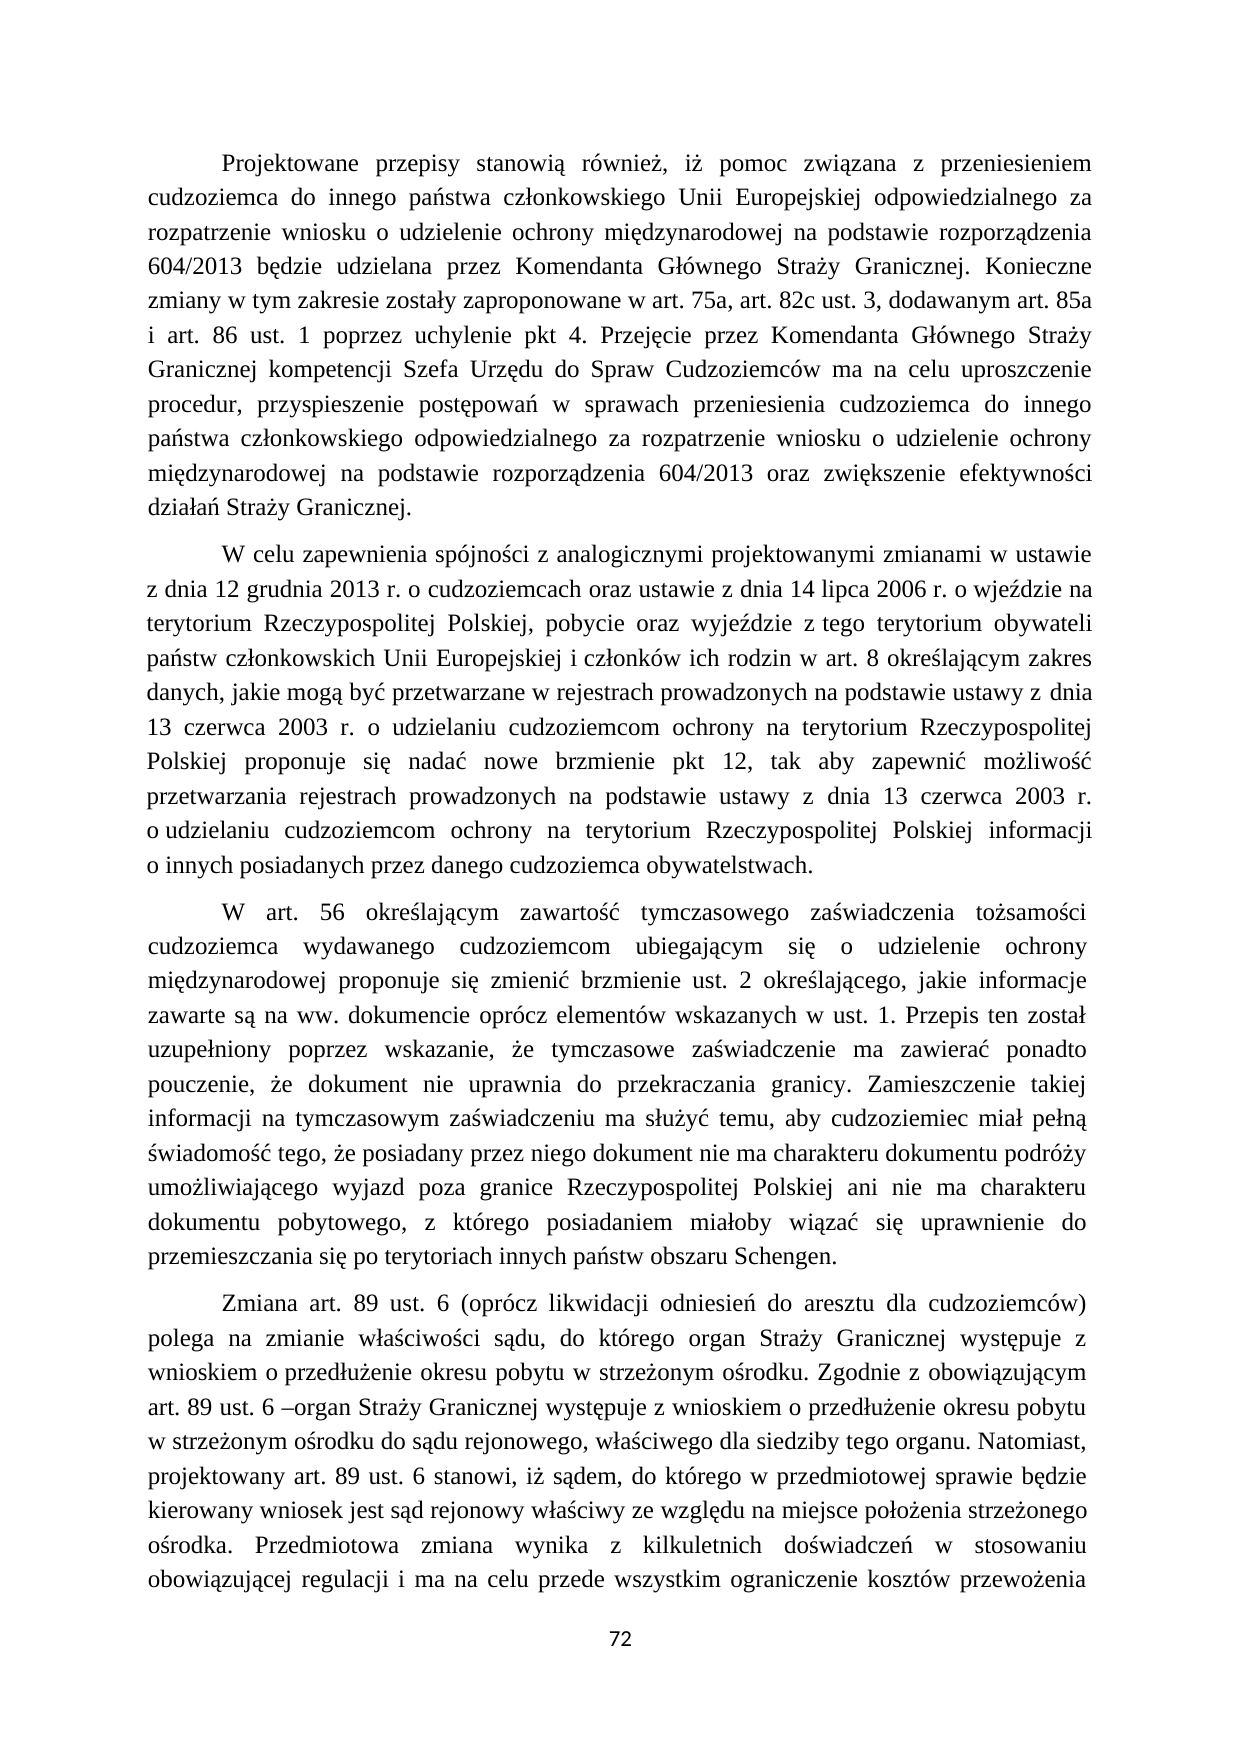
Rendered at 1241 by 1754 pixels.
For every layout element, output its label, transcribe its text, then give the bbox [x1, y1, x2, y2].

text Projektowane przepisy stanowią również, iż pomoc związana z przeniesieniem cudzoziemca do innego państwa członkowskiego Unii Europejskiej odpowiedzialnego za rozpatrzenie wniosku o udzielenie ochrony międzynarodowej na podstawie rozporządzenia 604/2013 będzie udzielana przez Komendanta Głównego Straży Granicznej. Konieczne zmiany w tym zakresie zostały zaproponowane w art. 75a, art. 82c ust. 3, dodawanym art. 85a i art. 86 ust. 1 poprzez uchylenie pkt 4. Przejęcie przez Komendanta Głównego Straży Granicznej kompetencji Szefa Urzędu do Spraw Cudzoziemców ma na celu uproszczenie procedur, przyspieszenie postępowań w sprawach przeniesienia cudzoziemca do innego państwa członkowskiego odpowiedzialnego za rozpatrzenie wniosku o udzielenie ochrony międzynarodowej na podstawie rozporządzenia 604/2013 oraz zwiększenie efektywności działań Straży Granicznej. [148, 148, 1093, 521]
text W art. 56 określającym zawartość tymczasowego zaświadczenia tożsamości cudzoziemca wydawanego cudzoziemcom ubiegającym się o udzielenie ochrony międzynarodowej proponuje się zmienić brzmienie ust. 2 określającego, jakie informacje zawarte są na ww. dokumencie oprócz elementów wskazanych w ust. 1. Przepis ten został uzupełniony poprzez wskazanie, że tymczasowe zaświadczenie ma zawierać ponadto pouczenie, że dokument nie uprawnia do przekraczania granicy. Zamieszczenie takiej informacji na tymczasowym zaświadczeniu ma służyć temu, aby cudzoziemiec miał pełną świadomość tego, że posiadany przez niego dokument nie ma charakteru dokumentu podróży umożliwiającego wyjazd poza granice Rzeczypospolitej Polskiej ani nie ma charakteru dokumentu pobytowego, z którego posiadaniem miałoby wiązać się uprawnienie do przemieszczania się po terytoriach innych państw obszaru Schengen. [148, 897, 1087, 1270]
text W celu zapewnienia spójności z analogicznymi projektowanymi zmianami w ustawie z dnia 12 grudnia 2013 r. o cudzoziemcach oraz ustawie z dnia 14 lipca 2006 r. o wjeździe na terytorium Rzeczypospolitej Polskiej, pobycie oraz wyjeździe z tego terytorium obywateli państw członkowskich Unii Europejskiej i członków ich rodzin w art. 8 określającym zakres danych, jakie mogą być przetwarzane w rejestrach prowadzonych na podstawie ustawy z dnia 13 czerwca 2003 r. o udzielaniu cudzoziemcom ochrony na terytorium Rzeczypospolitej Polskiej proponuje się nadać nowe brzmienie pkt 12, tak aby zapewnić możliwość przetwarzania rejestrach prowadzonych na podstawie ustawy z dnia 13 czerwca 2003 r. o udzielaniu cudzoziemcom ochrony na terytorium Rzeczypospolitej Polskiej informacji o innych posiadanych przez danego cudzoziemca obywatelstwach. [146, 539, 1093, 878]
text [148, 1288, 1087, 1593]
